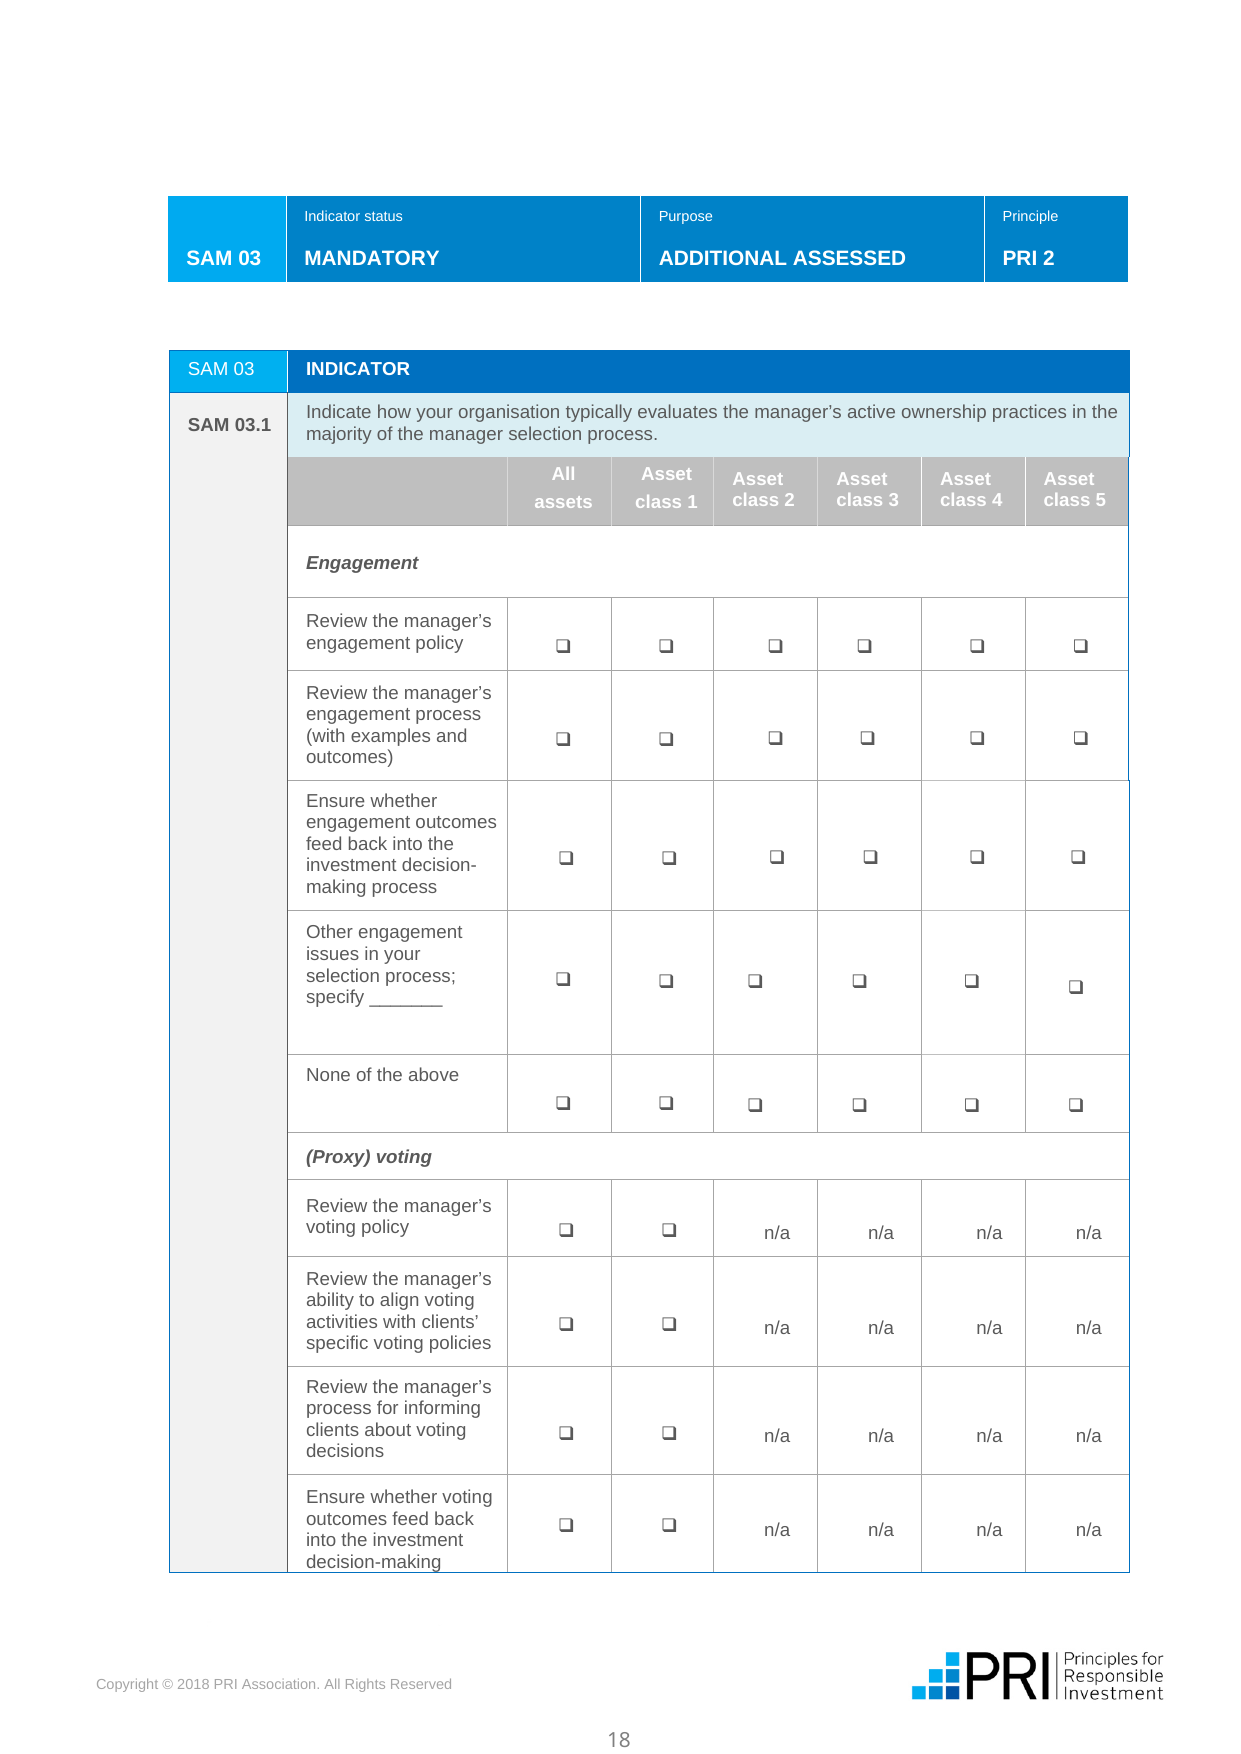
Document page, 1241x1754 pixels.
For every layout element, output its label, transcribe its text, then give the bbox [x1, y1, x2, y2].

table_cell n/a [1026, 1367, 1129, 1474]
table_cell [714, 1055, 817, 1132]
table_header INDICATOR [288, 351, 1129, 392]
table_cell [612, 1475, 713, 1572]
table_cell [818, 781, 921, 910]
table_cell Engagement [288, 526, 1128, 597]
table_cell Review the manager’s process for informing clients about voting decisions [288, 1367, 507, 1474]
table_cell Review the manager’s engagement process (with examples and outcomes) [288, 671, 507, 780]
table_cell [612, 1055, 713, 1132]
table_cell (Proxy) voting [288, 1133, 1129, 1179]
table_cell n/a [818, 1367, 921, 1474]
table_cell SAM 03.1 [170, 393, 287, 457]
table_cell n/a [922, 1257, 1025, 1366]
table_cell [288, 457, 507, 525]
table_header SAM 03 [170, 351, 287, 392]
table_cell [170, 457, 287, 1572]
table_cell [508, 911, 611, 1054]
table_cell [714, 671, 817, 780]
table_cell n/a [1026, 1180, 1129, 1256]
table_cell Indicate how your organisation typically evaluates the manager’s active ownership practices in the majority of the manager selection process. [288, 393, 1129, 457]
table_cell [508, 1367, 611, 1474]
table_cell [508, 1055, 611, 1132]
table_cell [508, 671, 611, 780]
table_cell [1026, 671, 1128, 780]
table_cell n/a [818, 1257, 921, 1366]
table_cell [612, 598, 713, 670]
table_cell ADDITIONAL ASSESSED [641, 239, 984, 282]
table_cell Review the manager’s engagement policy [288, 598, 507, 670]
table_cell n/a [922, 1180, 1025, 1256]
table_cell [714, 781, 817, 910]
table_cell [612, 781, 713, 910]
table_cell n/a [922, 1367, 1025, 1474]
table_cell Asset class 3 [818, 457, 921, 525]
table_cell n/a [922, 1475, 1025, 1572]
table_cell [288, 1475, 507, 1572]
table_cell [1026, 598, 1128, 670]
table_cell Asset class 1 [612, 457, 713, 525]
table_header Principle [985, 196, 1128, 239]
table_cell [922, 1055, 1025, 1132]
table_cell [1026, 1055, 1129, 1132]
table_cell [922, 911, 1025, 1054]
table_cell [508, 781, 611, 910]
table_cell n/a [1026, 1475, 1129, 1572]
table_cell Asset class 2 [714, 457, 817, 525]
table_cell [508, 1257, 611, 1366]
table_cell n/a [818, 1475, 921, 1572]
table_cell n/a [818, 1180, 921, 1256]
table_header [168, 196, 286, 239]
table_cell Ensure whether engagement outcomes feed back into the investment decision-making process [288, 781, 507, 910]
table_cell [612, 1257, 713, 1366]
table_cell [612, 911, 713, 1054]
table_cell [818, 911, 921, 1054]
table_cell [818, 671, 921, 780]
table_header Purpose [641, 196, 984, 239]
table_cell [818, 598, 921, 670]
table_cell SAM 03 [168, 239, 286, 282]
table_cell [612, 671, 713, 780]
table_cell [612, 1367, 713, 1474]
table_cell n/a [714, 1367, 817, 1474]
table_cell n/a [714, 1475, 817, 1572]
table_cell [612, 1180, 713, 1256]
table_cell [508, 1475, 611, 1572]
table_cell [508, 1180, 611, 1256]
table_cell Review the manager’s ability to align voting activities with clients’ specific voting policies [288, 1257, 507, 1366]
table_cell PRI 2 [985, 239, 1128, 282]
table_cell [922, 671, 1025, 780]
table_cell [508, 598, 611, 670]
table_cell None of the above [288, 1055, 507, 1132]
table_cell All assets [508, 457, 611, 525]
table_cell [1026, 781, 1129, 910]
picture [0, 1556, 1241, 1750]
table_cell [922, 598, 1025, 670]
table_cell [714, 911, 817, 1054]
table_cell Review the manager’s voting policy [288, 1180, 507, 1256]
table_cell [922, 781, 1025, 910]
table_cell n/a [714, 1180, 817, 1256]
table_header Indicator status [287, 196, 640, 239]
table_cell n/a [1026, 1257, 1129, 1366]
table_cell [714, 598, 817, 670]
table_cell MANDATORY [287, 239, 640, 282]
table_cell [1026, 911, 1129, 1054]
table_cell n/a [714, 1257, 817, 1366]
table_cell Other engagement issues in your selection process; specify _______ [288, 911, 507, 1054]
table_cell Asset class 5 [1026, 457, 1128, 525]
table_cell [818, 1055, 921, 1132]
table_cell Asset class 4 [922, 457, 1025, 525]
